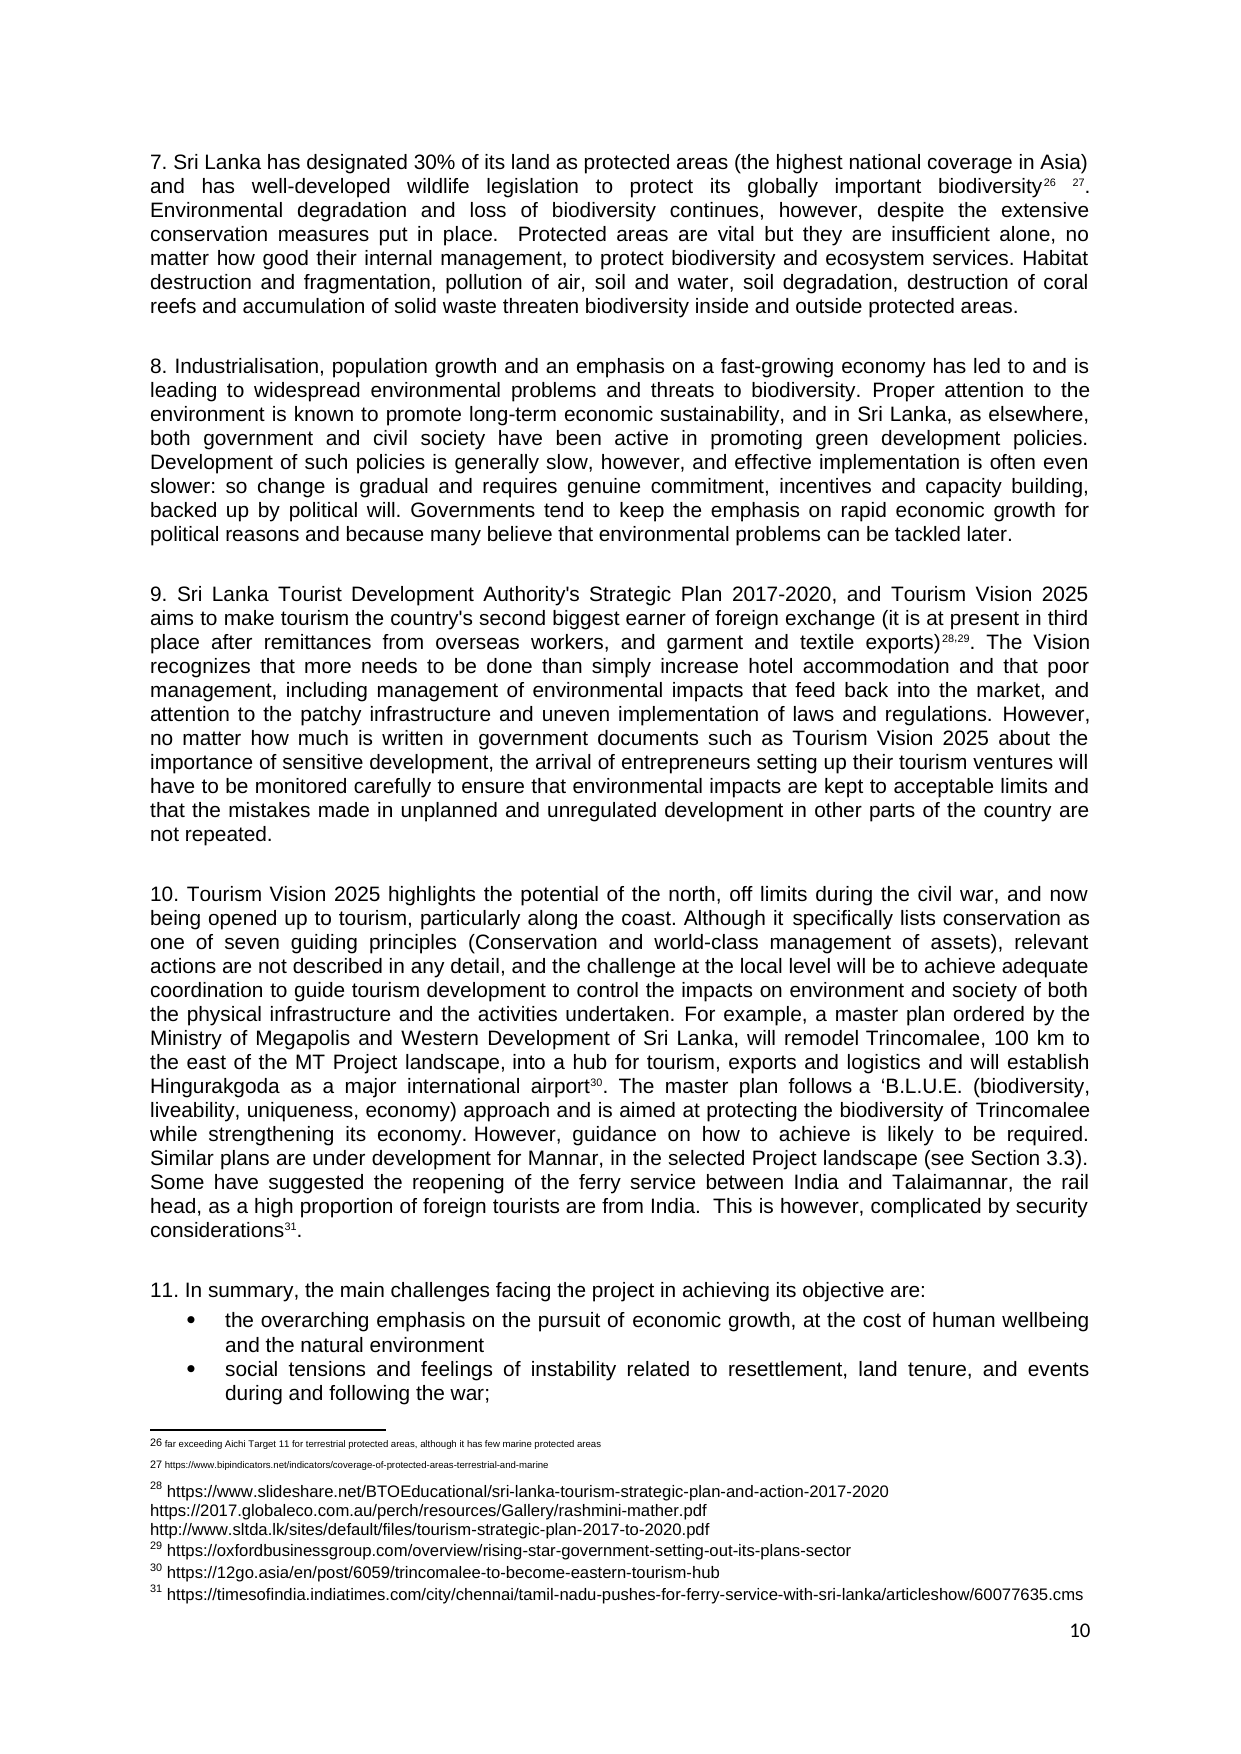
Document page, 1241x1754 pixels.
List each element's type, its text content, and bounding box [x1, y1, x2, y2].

list social tensions and feelings of instability related to resettlement, land tenure, and events during and following the war; [187, 1356, 1090, 1404]
text 11. In summary, the main challenges facing the project in achieving its objective are: [150, 1278, 1090, 1302]
list the overarching emphasis on the pursuit of economic growth, at the cost of human wellbeing and the natural environment [187, 1308, 1090, 1356]
text 9. Sri Lanka Tourist Development Authority's Strategic Plan 2017-2020, and Tourism Vision 2025 aims to make tourism the country's second biggest earner of foreign exchange (it is at present in third place after remittances from overseas workers, and garment and textile exports),. The Vision recognizes that more needs to be done than simply increase hotel accommodation and that poor management, including management of environmental impacts that feed back into the market, and attention to the patchy infrastructure and uneven implementation of laws and regulations. However, no matter how much is written in government documents such as Tourism Vision 2025 about the importance of sensitive development, the arrival of entrepreneurs setting up their tourism ventures will have to be monitored carefully to ensure that environmental impacts are kept to acceptable limits and that the mistakes made in unplanned and unregulated development in other parts of the country are not repeated. [150, 582, 1090, 846]
text 7. Sri Lanka has designated 30% of its land as protected areas (the highest national coverage in Asia) and has well-developed wildlife legislation to protect its globally important biodiversity . Environmental degradation and loss of biodiversity continues, however, despite the extensive conservation measures put in place. Protected areas are vital but they are insufficient alone, no matter how good their internal management, to protect biodiversity and ecosystem services. Habitat destruction and fragmentation, pollution of air, soil and water, soil degradation, destruction of coral reefs and accumulation of solid waste threaten biodiversity inside and outside protected areas. [150, 150, 1090, 318]
text 10. Tourism Vision 2025 highlights the potential of the north, off limits during the civil war, and now being opened up to tourism, particularly along the coast. Although it specifically lists conservation as one of seven guiding principles (Conservation and world-class management of assets), relevant actions are not described in any detail, and the challenge at the local level will be to achieve adequate coordination to guide tourism development to control the impacts on environment and society of both the physical infrastructure and the activities undertaken. For example, a master plan ordered by the Ministry of Megapolis and Western Development of Sri Lanka, will remodel Trincomalee, 100 km to the east of the MT Project landscape, into a hub for tourism, exports and logistics and will establish Hingurakgoda as a major international airport. The master plan follows a ‘B.L.U.E. (biodiversity, liveability, uniqueness, economy) approach and is aimed at protecting the biodiversity of Trincomalee while strengthening its economy. However, guidance on how to achieve is likely to be required. Similar plans are under development for Mannar, in the selected Project landscape (see Section 3.3). Some have suggested the reopening of the ferry service between India and Talaimannar, the rail head, as a high proportion of foreign tourists are from India. This is however, complicated by security considerations. [150, 882, 1090, 1242]
text 8. Industrialisation, population growth and an emphasis on a fast-growing economy has led to and is leading to widespread environmental problems and threats to biodiversity. Proper attention to the environment is known to promote long-term economic sustainability, and in Sri Lanka, as elsewhere, both government and civil society have been active in promoting green development policies. Development of such policies is generally slow, however, and effective implementation is often even slower: so change is gradual and requires genuine commitment, incentives and capacity building, backed up by political will. Governments tend to keep the emphasis on rapid economic growth for political reasons and because many believe that environmental problems can be tackled later. [150, 354, 1090, 546]
